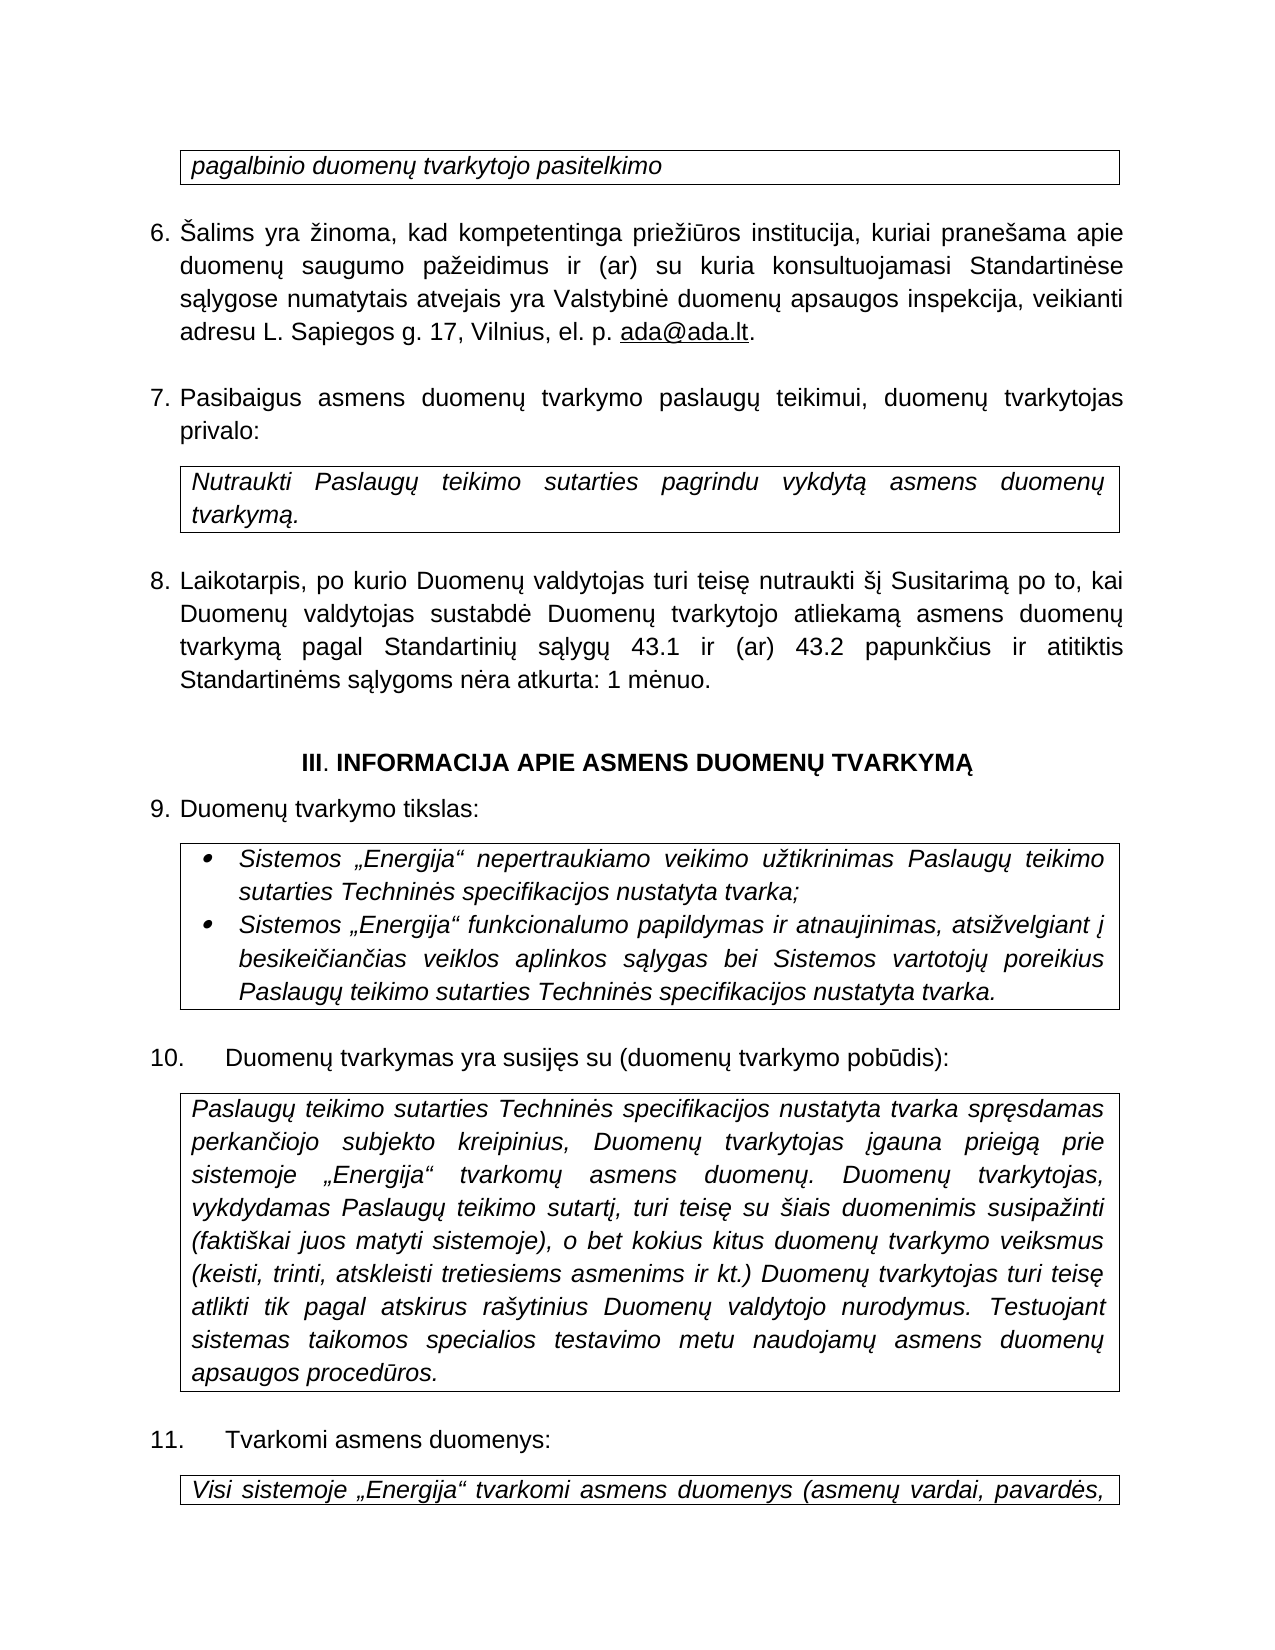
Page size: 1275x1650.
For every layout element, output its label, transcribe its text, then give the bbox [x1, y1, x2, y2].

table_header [181, 1476, 1119, 1504]
list Laikotarpis, po kurio Duomenų valdytojas turi teisę nutraukti šį Susitarimą po to, kai Duomenų valdytojas sustabdė Duomenų tvarkytojo atliekamą asmens duomenų tvarkymą pagal Standartinių sąlygų 43.1 ir (ar) 43.2 papunkčius ir atitiktis Standartinėms sąlygoms nėra atkurta: 1 mėnuo. [150, 566, 1125, 694]
list Pasibaigus asmens duomenų tvarkymo paslaugų teikimui, duomenų tvarkytojas privalo: [150, 383, 1125, 444]
subtitle III. INFORMACIJA APIE ASMENS DUOMENŲ TVARKYMĄ [150, 748, 1125, 777]
list Duomenų tvarkymas yra susijęs su (duomenų tvarkymo pobūdis): [150, 1043, 1125, 1072]
list Duomenų tvarkymo tikslas: [150, 793, 1125, 822]
table_header Sistemos „Energija“ nepertraukiamo veikimo užtikrinimas Paslaugų teikimo sutarties Techninės specifikacijos nustatyta tvarka; Sistemos „Energija“ funkcionalumo papildymas ir atnaujinimas, atsižvelgiant į besikeičiančias veiklos aplinkos sąlygas bei Sistemos vartotojų poreikius Paslaugų teikimo sutarties Techninės specifikacijos nustatyta tvarka. [181, 844, 1119, 1009]
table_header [181, 151, 1119, 184]
table_header Nutraukti Paslaugų teikimo sutarties pagrindu vykdytą asmens duomenų tvarkymą. [181, 467, 1119, 532]
list Šalims yra žinoma, kad kompetentinga priežiūros institucija, kuriai pranešama apie duomenų saugumo pažeidimus ir (ar) su kuria konsultuojamasi Standartinėse sąlygose numatytais atvejais yra Valstybinė duomenų apsaugos inspekcija, veikianti adresu L. Sapiegos g. 17, Vilnius, el. p. ada@ada.lt. [150, 218, 1125, 346]
table_header Paslaugų teikimo sutarties Techninės specifikacijos nustatyta tvarka spręsdamas perkančiojo subjekto kreipinius, Duomenų tvarkytojas įgauna prieigą prie sistemoje „Energija“ tvarkomų asmens duomenų. Duomenų tvarkytojas, vykdydamas Paslaugų teikimo sutartį, turi teisę su šiais duomenimis susipažinti (faktiškai juos matyti sistemoje), o bet kokius kitus duomenų tvarkymo veiksmus (keisti, trinti, atskleisti tretiesiems asmenims ir kt.) Duomenų tvarkytojas turi teisę atlikti tik pagal atskirus rašytinius Duomenų valdytojo nurodymus. Testuojant sistemas taikomos specialios testavimo metu naudojamų asmens duomenų apsaugos procedūros. [181, 1094, 1119, 1391]
list Tvarkomi asmens duomenys: [150, 1425, 1125, 1453]
